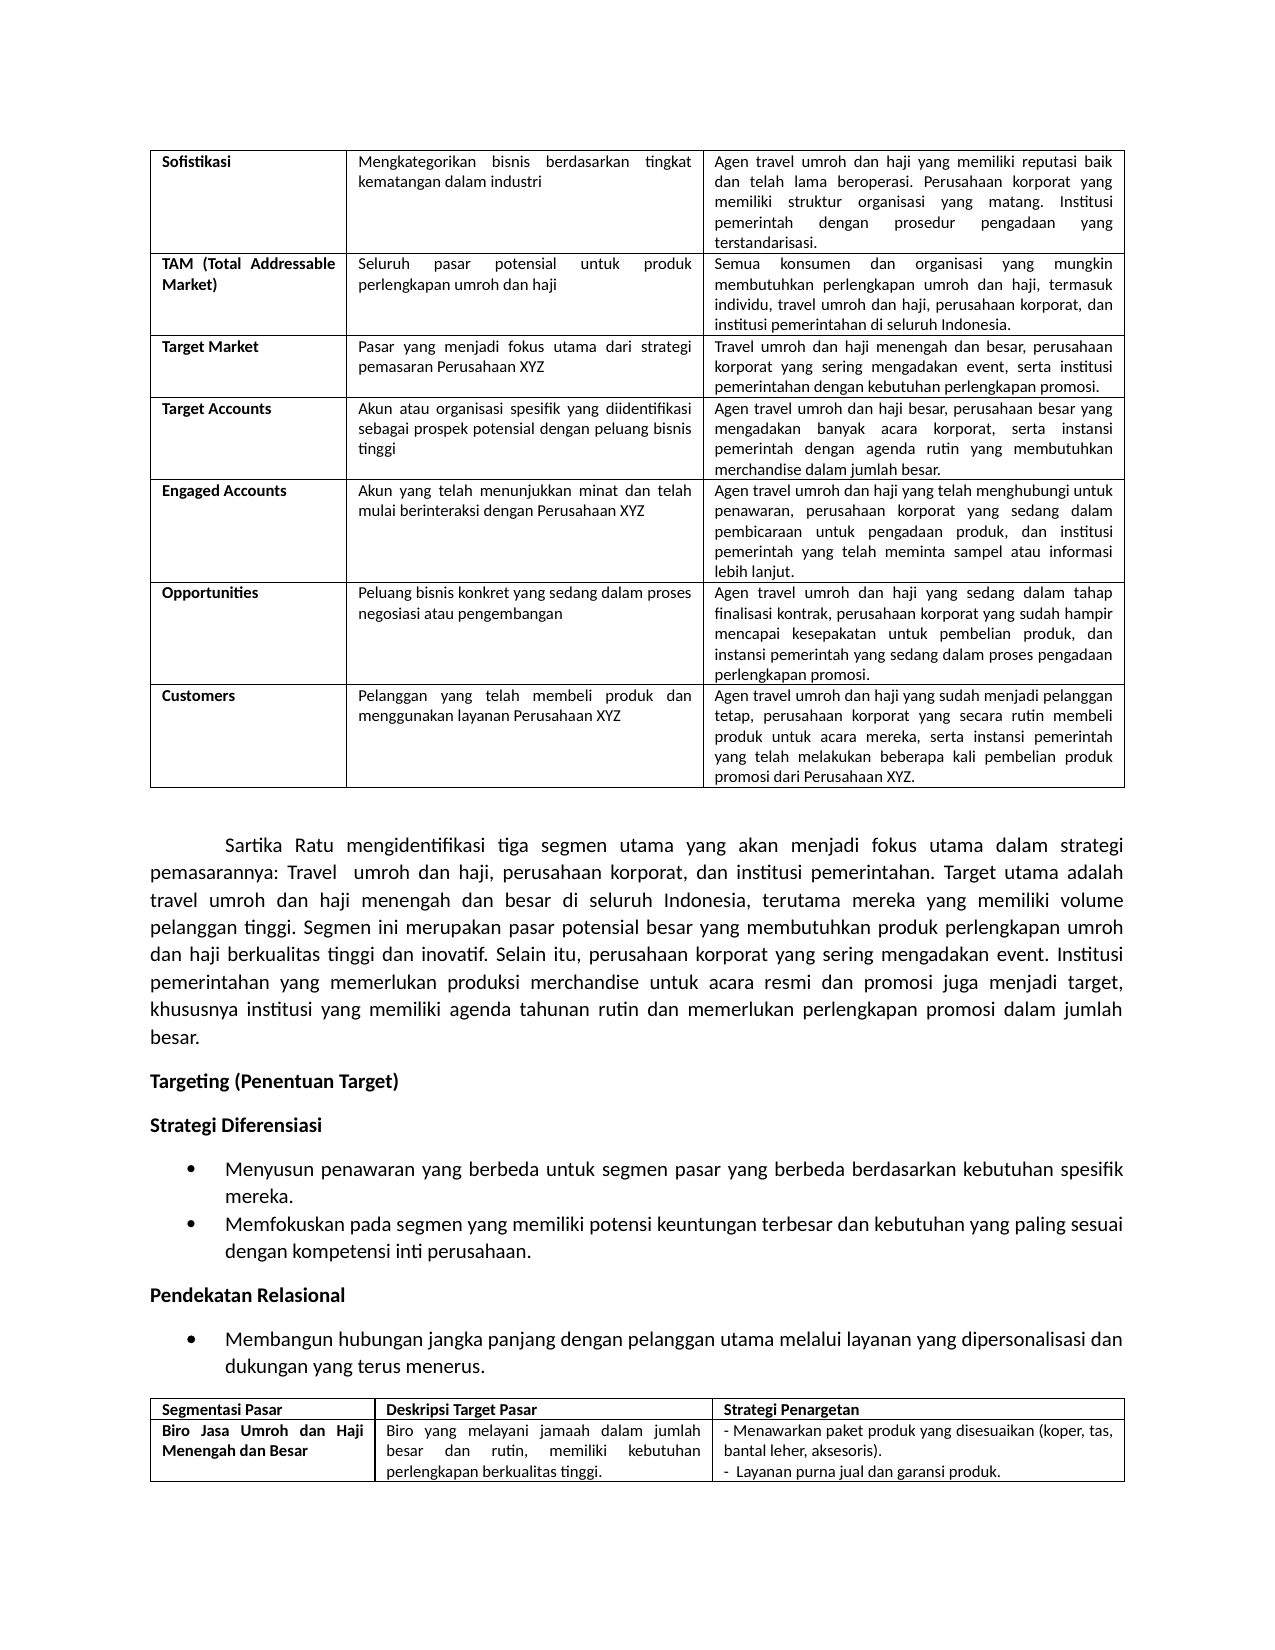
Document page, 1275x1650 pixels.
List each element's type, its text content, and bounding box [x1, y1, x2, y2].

table_header Deskripsi Target Pasar [376, 1399, 712, 1419]
text Strategi Diferensiasi [150, 1112, 1125, 1137]
list Memfokuskan pada segmen yang memiliki potensi keuntungan terbesar dan kebutuhan yang paling sesuai dengan kompetensi inti perusahaan. [187, 1211, 1125, 1264]
table_cell Opportunities [151, 583, 346, 684]
table_cell Akun yang telah menunjukkan minat dan telah mulai berinteraksi dengan Perusahaan XYZ [347, 480, 703, 582]
table_cell Pasar yang menjadi fokus utama dari strategi pemasaran Perusahaan XYZ [347, 336, 703, 397]
table_cell Travel umroh dan haji menengah dan besar, perusahaan korporat yang sering mengadakan event, serta institusi pemerintahan dengan kebutuhan perlengkapan promosi. [704, 336, 1124, 397]
text Targeting (Penentuan Target) [150, 1068, 1125, 1093]
table_cell Mengkategorikan bisnis berdasarkan tingkat kematangan dalam industri [347, 151, 703, 253]
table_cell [151, 1420, 374, 1481]
list Membangun hubungan jangka panjang dengan pelanggan utama melalui layanan yang dipersonalisasi dan dukungan yang terus menerus. [187, 1326, 1125, 1379]
table_cell Agen travel umroh dan haji yang sedang dalam tahap finalisasi kontrak, perusahaan korporat yang sudah hampir mencapai kesepakatan untuk pembelian produk, dan instansi pemerintah yang sedang dalam proses pengadaan perlengkapan promosi. [704, 583, 1124, 684]
table_cell Akun atau organisasi spesifik yang diidentifikasi sebagai prospek potensial dengan peluang bisnis tinggi [347, 398, 703, 479]
text Pendekatan Relasional [150, 1282, 1125, 1308]
text Sartika Ratu mengidentifikasi tiga segmen utama yang akan menjadi fokus utama dalam strategi pemasarannya: Travel umroh dan haji, perusahaan korporat, dan institusi pemerintahan. Target utama adalah travel umroh dan haji menengah dan besar di seluruh Indonesia, terutama mereka yang memiliki volume pelanggan tinggi. Segmen ini merupakan pasar potensial besar yang membutuhkan produk perlengkapan umroh dan haji berkualitas tinggi dan inovatif. Selain itu, perusahaan korporat yang sering mengadakan event. Institusi pemerintahan yang memerlukan produksi merchandise untuk acara resmi dan promosi juga menjadi target, khususnya institusi yang memiliki agenda tahunan rutin dan memerlukan perlengkapan promosi dalam jumlah besar. [150, 832, 1125, 1049]
table_cell Semua konsumen dan organisasi yang mungkin membutuhkan perlengkapan umroh dan haji, termasuk individu, travel umroh dan haji, perusahaan korporat, dan institusi pemerintahan di seluruh Indonesia. [704, 254, 1124, 335]
table_cell Target Market [151, 336, 346, 397]
table_cell Target Accounts [151, 398, 346, 479]
table_cell Sofistikasi [151, 151, 346, 253]
table_cell Agen travel umroh dan haji yang memiliki reputasi baik dan telah lama beroperasi. Perusahaan korporat yang memiliki struktur organisasi yang matang. Institusi pemerintah dengan prosedur pengadaan yang terstandarisasi. [704, 151, 1124, 253]
table_cell Customers [151, 685, 346, 787]
table_cell Seluruh pasar potensial untuk produk perlengkapan umroh dan haji [347, 254, 703, 335]
table_cell Agen travel umroh dan haji yang telah menghubungi untuk penawaran, perusahaan korporat yang sedang dalam pembicaraan untuk pengadaan produk, dan institusi pemerintah yang telah meminta sampel atau informasi lebih lanjut. [704, 480, 1124, 582]
table_header Segmentasi Pasar [151, 1399, 374, 1419]
list Menyusun penawaran yang berbeda untuk segmen pasar yang berbeda berdasarkan kebutuhan spesifik mereka. [187, 1156, 1125, 1209]
table_cell Pelanggan yang telah membeli produk dan menggunakan layanan Perusahaan XYZ [347, 685, 703, 787]
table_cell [713, 1420, 1124, 1481]
table_cell TAM (Total Addressable Market) [151, 254, 346, 335]
table_cell Engaged Accounts [151, 480, 346, 582]
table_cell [376, 1420, 712, 1481]
table_header Strategi Penargetan [713, 1399, 1124, 1419]
table_cell Peluang bisnis konkret yang sedang dalam proses negosiasi atau pengembangan [347, 583, 703, 684]
table_cell Agen travel umroh dan haji yang sudah menjadi pelanggan tetap, perusahaan korporat yang secara rutin membeli produk untuk acara mereka, serta instansi pemerintah yang telah melakukan beberapa kali pembelian produk promosi dari Perusahaan XYZ. [704, 685, 1124, 787]
table_cell Agen travel umroh dan haji besar, perusahaan besar yang mengadakan banyak acara korporat, serta instansi pemerintah dengan agenda rutin yang membutuhkan merchandise dalam jumlah besar. [704, 398, 1124, 479]
